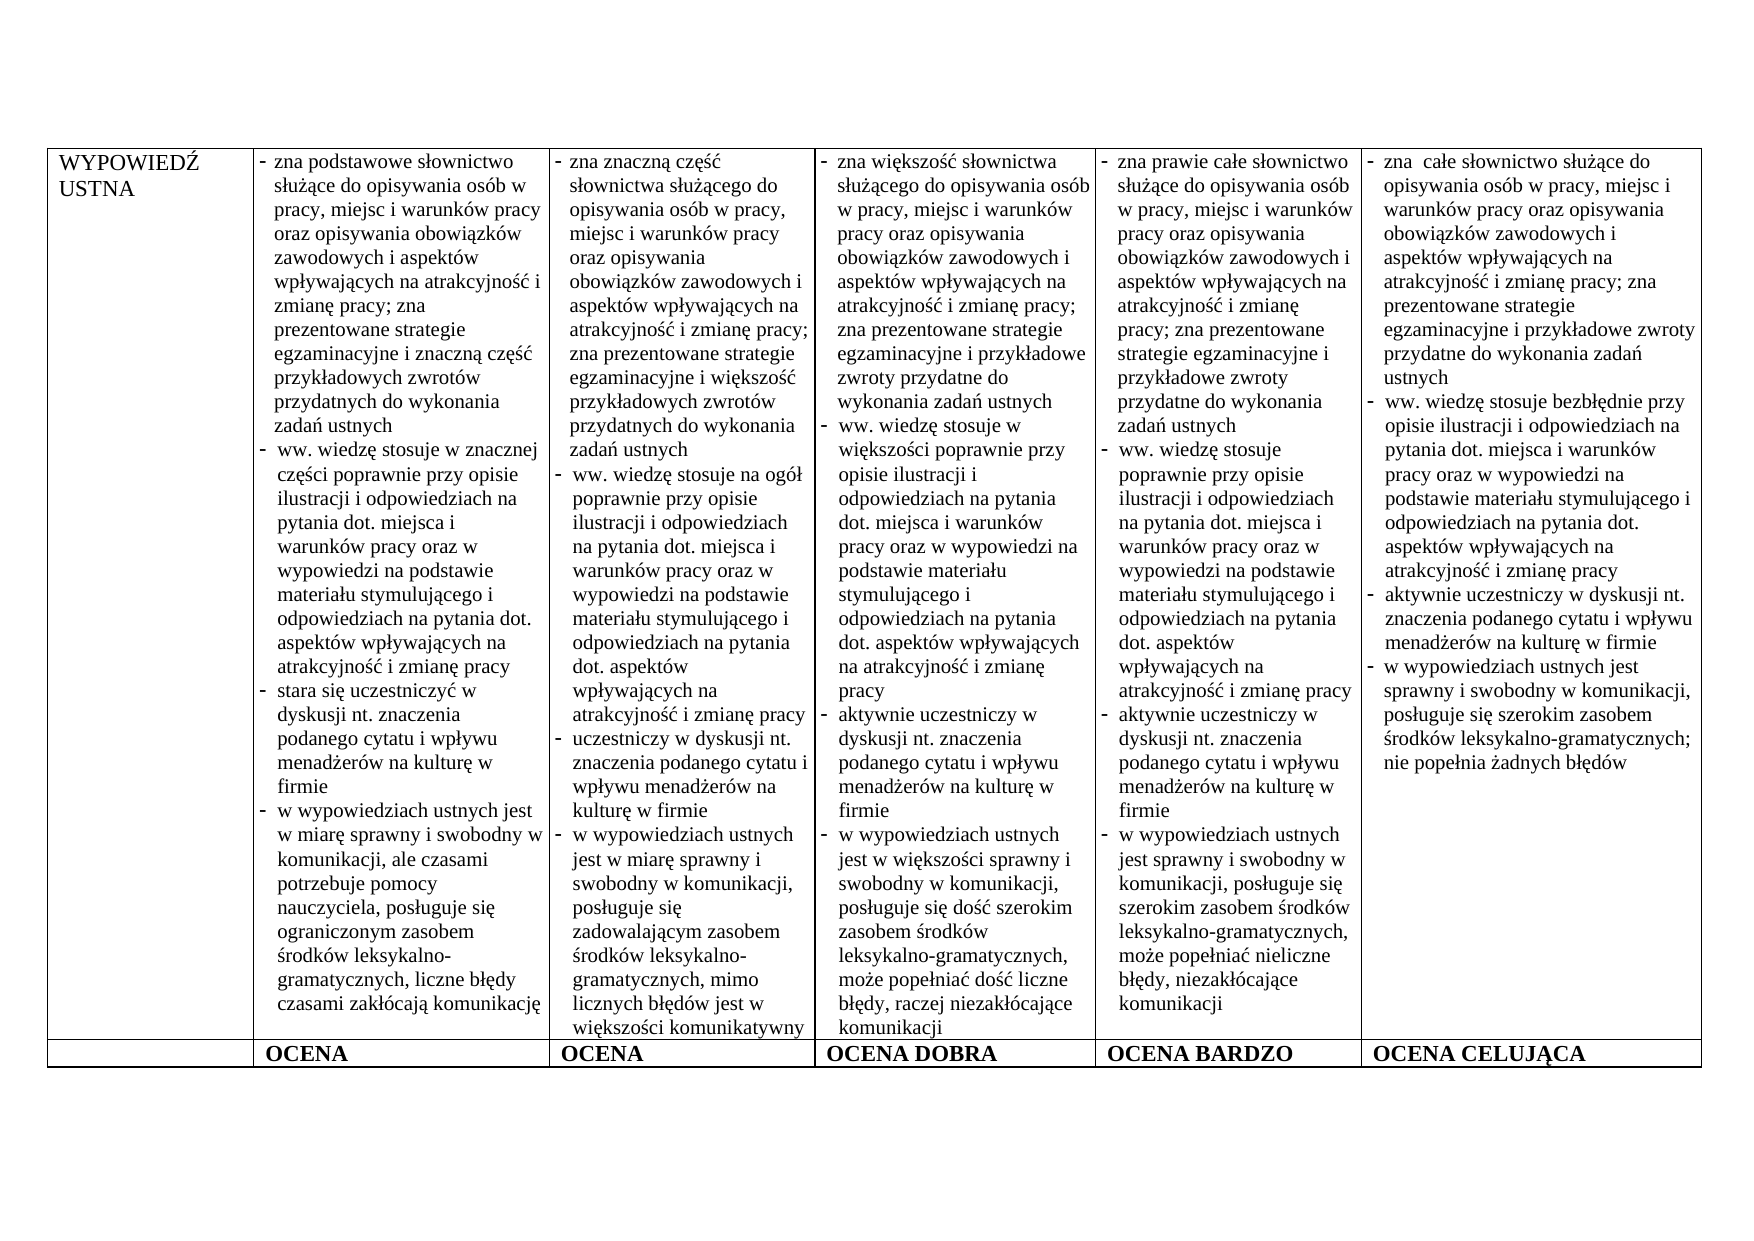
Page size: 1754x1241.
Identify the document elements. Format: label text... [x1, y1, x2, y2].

table_cell WYPOWIEDŹ USTNA [48, 149, 253, 1039]
table_cell zna całe słownictwo służące do opisywania osób w pracy, miejsc i warunków pracy oraz opisywania obowiązków zawodowych i aspektów wpływających na atrakcyjność i zmianę pracy; zna prezentowane strategie egzaminacyjne i przykładowe zwroty przydatne do wykonania zadań ustnych ww. wiedzę stosuje bezbłędnie przy opisie ilustracji i odpowiedziach na pytania dot. miejsca i warunków pracy oraz w wypowiedzi na podstawie materiału stymulującego i odpowiedziach na pytania dot. aspektów wpływających na atrakcyjność i zmianę pracy aktywnie uczestniczy w dyskusji nt. znaczenia podanego cytatu i wpływu menadżerów na kulturę w firmie w wypowiedziach ustnych jest sprawny i swobodny w komunikacji, posługuje się szerokim zasobem środków leksykalno-gramatycznych; nie popełnia żadnych błędów [1362, 149, 1701, 1039]
table_cell OCENA DOBRA [816, 1040, 1095, 1066]
table_cell zna prawie całe słownictwo służące do opisywania osób w pracy, miejsc i warunków pracy oraz opisywania obowiązków zawodowych i aspektów wpływających na atrakcyjność i zmianę pracy; zna prezentowane strategie egzaminacyjne i przykładowe zwroty przydatne do wykonania zadań ustnych ww. wiedzę stosuje poprawnie przy opisie ilustracji i odpowiedziach na pytania dot. miejsca i warunków pracy oraz w wypowiedzi na podstawie materiału stymulującego i odpowiedziach na pytania dot. aspektów wpływających na atrakcyjność i zmianę pracy aktywnie uczestniczy w dyskusji nt. znaczenia podanego cytatu i wpływu menadżerów na kulturę w firmie w wypowiedziach ustnych jest sprawny i swobodny w komunikacji, posługuje się szerokim zasobem środków leksykalno-gramatycznych, może popełniać nieliczne błędy, niezakłócające komunikacji [1096, 149, 1361, 1039]
table_cell OCENA BARDZO DOBRA [1096, 1040, 1361, 1066]
table_cell zna znaczną część słownictwa służącego do opisywania osób w pracy, miejsc i warunków pracy oraz opisywania obowiązków zawodowych i aspektów wpływających na atrakcyjność i zmianę pracy; zna prezentowane strategie egzaminacyjne i większość przykładowych zwrotów przydatnych do wykonania zadań ustnych ww. wiedzę stosuje na ogół poprawnie przy opisie ilustracji i odpowiedziach na pytania dot. miejsca i warunków pracy oraz w wypowiedzi na podstawie materiału stymulującego i odpowiedziach na pytania dot. aspektów wpływających na atrakcyjność i zmianę pracy uczestniczy w dyskusji nt. znaczenia podanego cytatu i wpływu menadżerów na kulturę w firmie w wypowiedziach ustnych jest w miarę sprawny i swobodny w komunikacji, posługuje się zadowalającym zasobem środków leksykalno-gramatycznych, mimo licznych błędów jest w większości komunikatywny [550, 149, 814, 1039]
table_cell [48, 1040, 253, 1066]
table_cell zna większość słownictwa służącego do opisywania osób w pracy, miejsc i warunków pracy oraz opisywania obowiązków zawodowych i aspektów wpływających na atrakcyjność i zmianę pracy; zna prezentowane strategie egzaminacyjne i przykładowe zwroty przydatne do wykonania zadań ustnych ww. wiedzę stosuje w większości poprawnie przy opisie ilustracji i odpowiedziach na pytania dot. miejsca i warunków pracy oraz w wypowiedzi na podstawie materiału stymulującego i odpowiedziach na pytania dot. aspektów wpływających na atrakcyjność i zmianę pracy aktywnie uczestniczy w dyskusji nt. znaczenia podanego cytatu i wpływu menadżerów na kulturę w firmie w wypowiedziach ustnych jest w większości sprawny i swobodny w komunikacji, posługuje się dość szerokim zasobem środków leksykalno-gramatycznych, może popełniać dość liczne błędy, raczej niezakłócające komunikacji [816, 149, 1095, 1039]
table_cell OCENA DOSTATECZNA [550, 1040, 814, 1066]
table_cell OCENA CELUJĄCA [1362, 1040, 1701, 1066]
table_cell zna podstawowe słownictwo służące do opisywania osób w pracy, miejsc i warunków pracy oraz opisywania obowiązków zawodowych i aspektów wpływających na atrakcyjność i zmianę pracy; zna prezentowane strategie egzaminacyjne i znaczną część przykładowych zwrotów przydatnych do wykonania zadań ustnych ww. wiedzę stosuje w znacznej części poprawnie przy opisie ilustracji i odpowiedziach na pytania dot. miejsca i warunków pracy oraz w wypowiedzi na podstawie materiału stymulującego i odpowiedziach na pytania dot. aspektów wpływających na atrakcyjność i zmianę pracy stara się uczestniczyć w dyskusji nt. znaczenia podanego cytatu i wpływu menadżerów na kulturę w firmie w wypowiedziach ustnych jest w miarę sprawny i swobodny w komunikacji, ale czasami potrzebuje pomocy nauczyciela, posługuje się ograniczonym zasobem środków leksykalno-gramatycznych, liczne błędy czasami zakłócają komunikację [254, 149, 549, 1039]
table_cell OCENA DOPUSZCZAJĄCA [254, 1040, 549, 1066]
